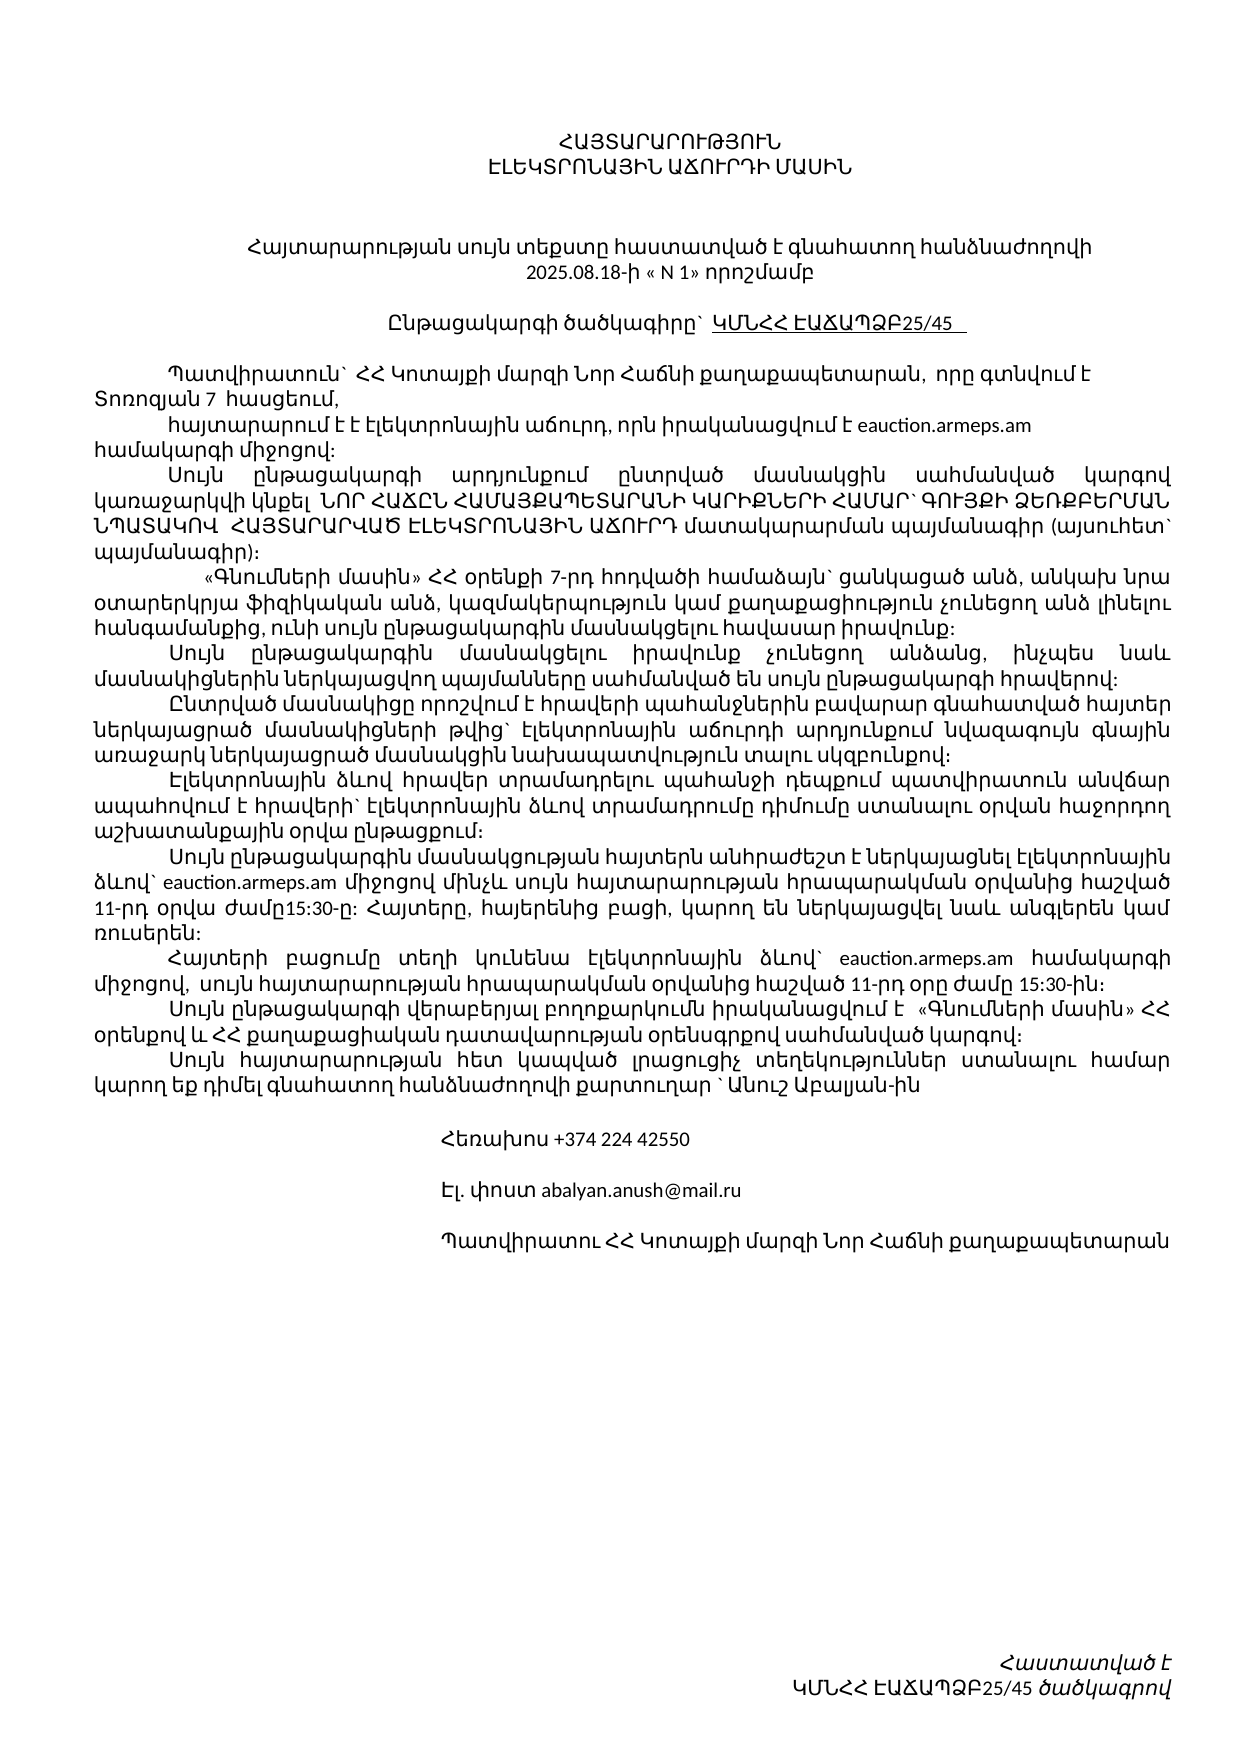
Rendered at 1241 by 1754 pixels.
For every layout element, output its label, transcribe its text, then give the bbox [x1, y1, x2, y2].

text Սույն ընթացակարգի վերաբերյալ բողոքարկումն իրականացվում է «Գնումների մասին» ՀՀ օրենքով և ՀՀ քաղաքացիական դատավարության օրենսգրքով սահմանված կարգով։ [94, 996, 1171, 1047]
text Էլ. փոստ abalyan.anush@mail.ru [94, 1177, 1171, 1203]
text 2025.08.18 -ի « N 1» որոշմամբ [94, 259, 1171, 285]
text ԿՄՆՀՀ ԷԱՃԱՊՁԲ25/45 ծածկագրով [94, 1675, 1171, 1701]
text Հաստատված է [94, 1650, 1171, 1675]
text Հայտերի բացումը տեղի կունենա էլեկտրոնային ձևով` eauction.armeps.am համակարգի միջոցով, սույն հայտարարության հրապարակման օրվանից հաշված 11-րդ օրը ժամը 15:30-ին։ [94, 946, 1171, 996]
text «Գնումների մասին» ՀՀ օրենքի 7-րդ հոդվածի համաձայն` ցանկացած անձ, անկախ նրա օտարերկրյա ֆիզիկական անձ, կազմակերպություն կամ քաղաքացիություն չունեցող անձ լինելու հանգամանքից, ունի սույն ընթացակարգին մասնակցելու հավասար իրավունք: [94, 564, 1171, 641]
text Հեռախոս +374 224 42550 [94, 1126, 1171, 1152]
text Սույն ընթացակարգին մասնակցության հայտերն անհրաժեշտ է ներկայացնել էլեկտրոնային ձևով` eauction.armeps.am միջոցով մինչև սույն հայտարարության հրապարակման օրվանից հաշված 11-րդ օրվա ժամը15:30-ը: Հայտերը, հայերենից բացի, կարող են ներկայացվել նաև անգլերեն կամ ռուսերեն: [94, 844, 1171, 946]
text Պատվիրատու ՀՀ Կոտայքի մարզի Նոր Հաճնի քաղաքապետարան [94, 1228, 1171, 1253]
text Էլեկտրոնային ձևով հրավեր տրամադրելու պահանջի դեպքում պատվիրատուն անվճար ապահովում է հրավերի` էլեկտրոնային ձևով տրամադրումը դիմումը ստանալու օրվան հաջորդող աշխատանքային օրվա ընթացքում։ [94, 768, 1171, 844]
text Սույն հայտարարության հետ կապված լրացուցիչ տեղեկություններ ստանալու համար կարող եք դիմել գնահատող հանձնաժողովի քարտուղար ` Անուշ Աբալյան-ին [94, 1047, 1171, 1098]
text ՀԱՅՏԱՐԱՐՈՒԹՅՈՒՆ [94, 129, 1171, 154]
text Ընթացակարգի ծածկագիրը` ԿՄՆՀՀ ԷԱՃԱՊՁԲ25/45 [94, 310, 1171, 336]
text ԷԼԵԿՏՐՈՆԱՅԻՆ ԱՃՈՒՐԴԻ ՄԱՍԻՆ [94, 154, 1171, 180]
text Ընտրված մասնակիցը որոշվում է հրավերի պահանջներին բավարար գնահատված հայտեր ներկայացրած մասնակիցների թվից` էլեկտրոնային աճուրդի արդյունքում նվազագույն գնային առաջարկ ներկայացրած մասնակցին նախապատվություն տալու սկզբունքով։ [94, 691, 1171, 768]
text Հայտարարության սույն տեքստը հաստատված է գնահատող հանձնաժողովի [94, 234, 1171, 259]
text հայտարարում է է էլեկտրոնային աճուրդ, որն իրականացվում է eauction.armeps.am համակարգի միջոցով: [94, 412, 1171, 463]
text Սույն ընթացակարգի արդյունքում ընտրված մասնակցին սահմանված կարգով կառաջարկվի կնքել ՆՈՐ ՀԱՃԸՆ ՀԱՄԱՅՔԱՊԵՏԱՐԱՆԻ ԿԱՐԻՔՆԵՐԻ ՀԱՄԱՐ` ԳՈՒՅՔԻ ՁԵՌՔԲԵՐՄԱՆ ՆՊԱՏԱԿՈՎ ՀԱՅՏԱՐԱՐՎԱԾ ԷԼԵԿՏՐՈՆԱՅԻՆ ԱՃՈՒՐԴ մատակարարման պայմանագիր (այսուհետ` պայմանագիր)։ [94, 463, 1171, 564]
text Պատվիրատուն` ՀՀ Կոտայքի մարզի Նոր Հաճնի քաղաքապետարան, որը գտնվում է Տոռոզյան 7 հասցեում, [94, 361, 1171, 412]
text Սույն ընթացակարգին մասնակցելու իրավունք չունեցող անձանց, ինչպես նաև մասնակիցներին ներկայացվող պայմանները սահմանված են սույն ընթացակարգի հրավերով: [94, 641, 1171, 691]
